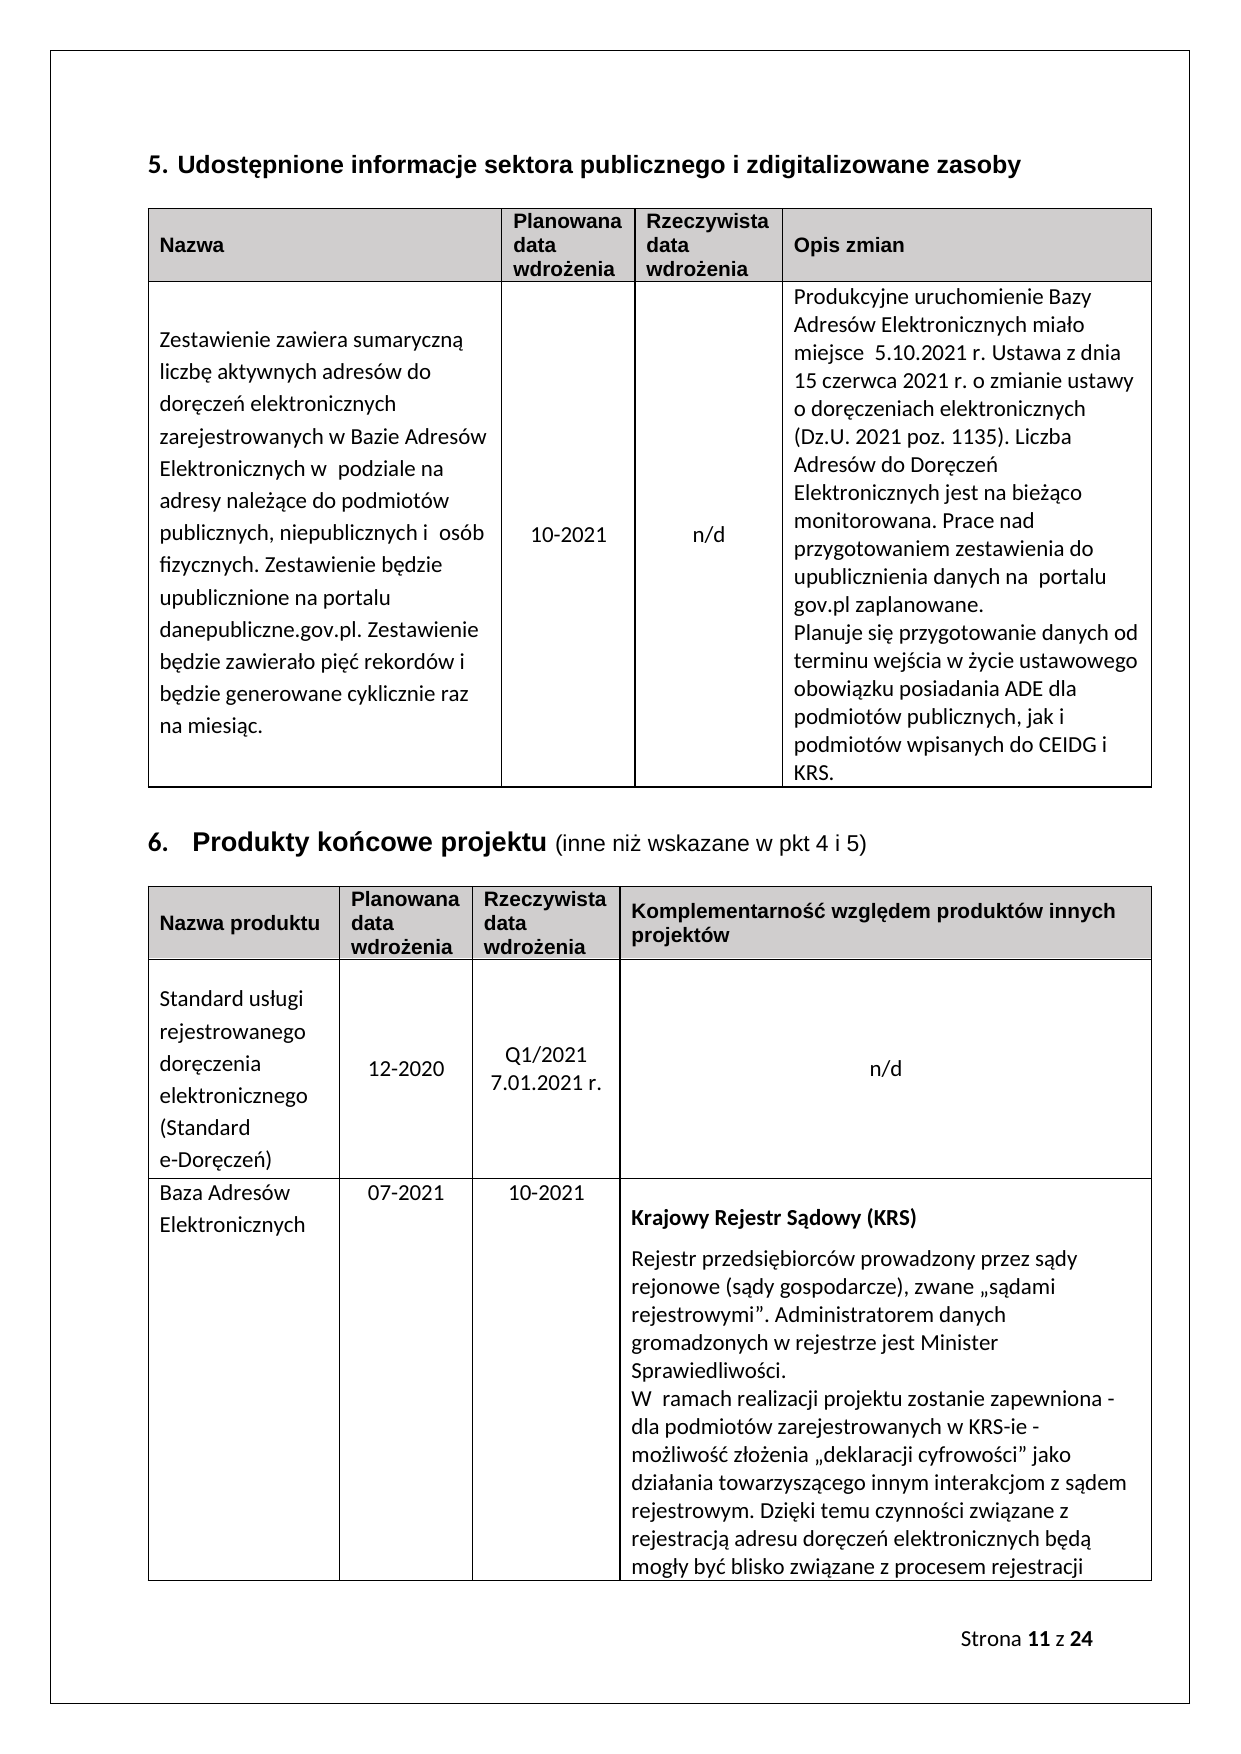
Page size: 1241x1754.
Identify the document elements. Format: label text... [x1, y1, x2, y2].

table_header Rzeczywista data wdrożenia [473, 887, 619, 958]
table_cell 12-2020 [340, 960, 472, 1177]
table_cell 10-2021 [473, 1179, 619, 1580]
table_cell 07-2021 [340, 1179, 472, 1580]
table_header Opis zmian [783, 209, 1151, 281]
table_header Nazwa produktu [149, 887, 339, 958]
table_cell 10-2021 [502, 282, 634, 786]
table_cell Baza Adresów Elektronicznych [149, 1179, 339, 1580]
table_cell n/d [621, 960, 1151, 1177]
table_cell Zestawienie zawiera sumaryczną liczbę aktywnych adresów do doręczeń elektronicznych zarejestrowanych w Bazie Adresów Elektronicznych w podziale na adresy należące do podmiotów publicznych, niepublicznych i osób fizycznych. Zestawienie będzie upublicznione na portalu danepubliczne.gov.pl. Zestawienie będzie zawierało pięć rekordów i będzie generowane cyklicznie raz na miesiąc. [149, 282, 501, 786]
table_header Planowana data wdrożenia [340, 887, 472, 958]
table_cell Standard usługi rejestrowanego doręczenia elektronicznego (Standard e-Doręczeń) [149, 960, 339, 1177]
subtitle Produkty końcowe projektu (inne niż wskazane w pkt 4 i 5) [148, 825, 1093, 858]
table_header Komplementarność względem produktów innych projektów [621, 887, 1151, 958]
table_cell Q1/2021 7.01.2021 r. [473, 960, 619, 1177]
table_cell n/d [636, 282, 782, 786]
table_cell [621, 1179, 1151, 1580]
table_header Planowana data wdrożenia [502, 209, 634, 281]
table_header Nazwa [149, 209, 501, 281]
table_cell Produkcyjne uruchomienie Bazy Adresów Elektronicznych miało miejsce 5.10.2021 r. Ustawa z dnia 15 czerwca 2021 r. o zmianie ustawy o doręczeniach elektronicznych (Dz.U. 2021 poz. 1135). Liczba Adresów do Doręczeń Elektronicznych jest na bieżąco monitorowana. Prace nad przygotowaniem zestawienia do upublicznienia danych na portalu gov.pl zaplanowane. Planuje się przygotowanie danych od terminu wejścia w życie ustawowego obowiązku posiadania ADE dla podmiotów publicznych, jak i podmiotów wpisanych do CEIDG i KRS. [783, 282, 1151, 786]
table_header Rzeczywista data wdrożenia [636, 209, 782, 281]
subtitle Udostępnione informacje sektora publicznego i zdigitalizowane zasoby [148, 147, 1093, 181]
